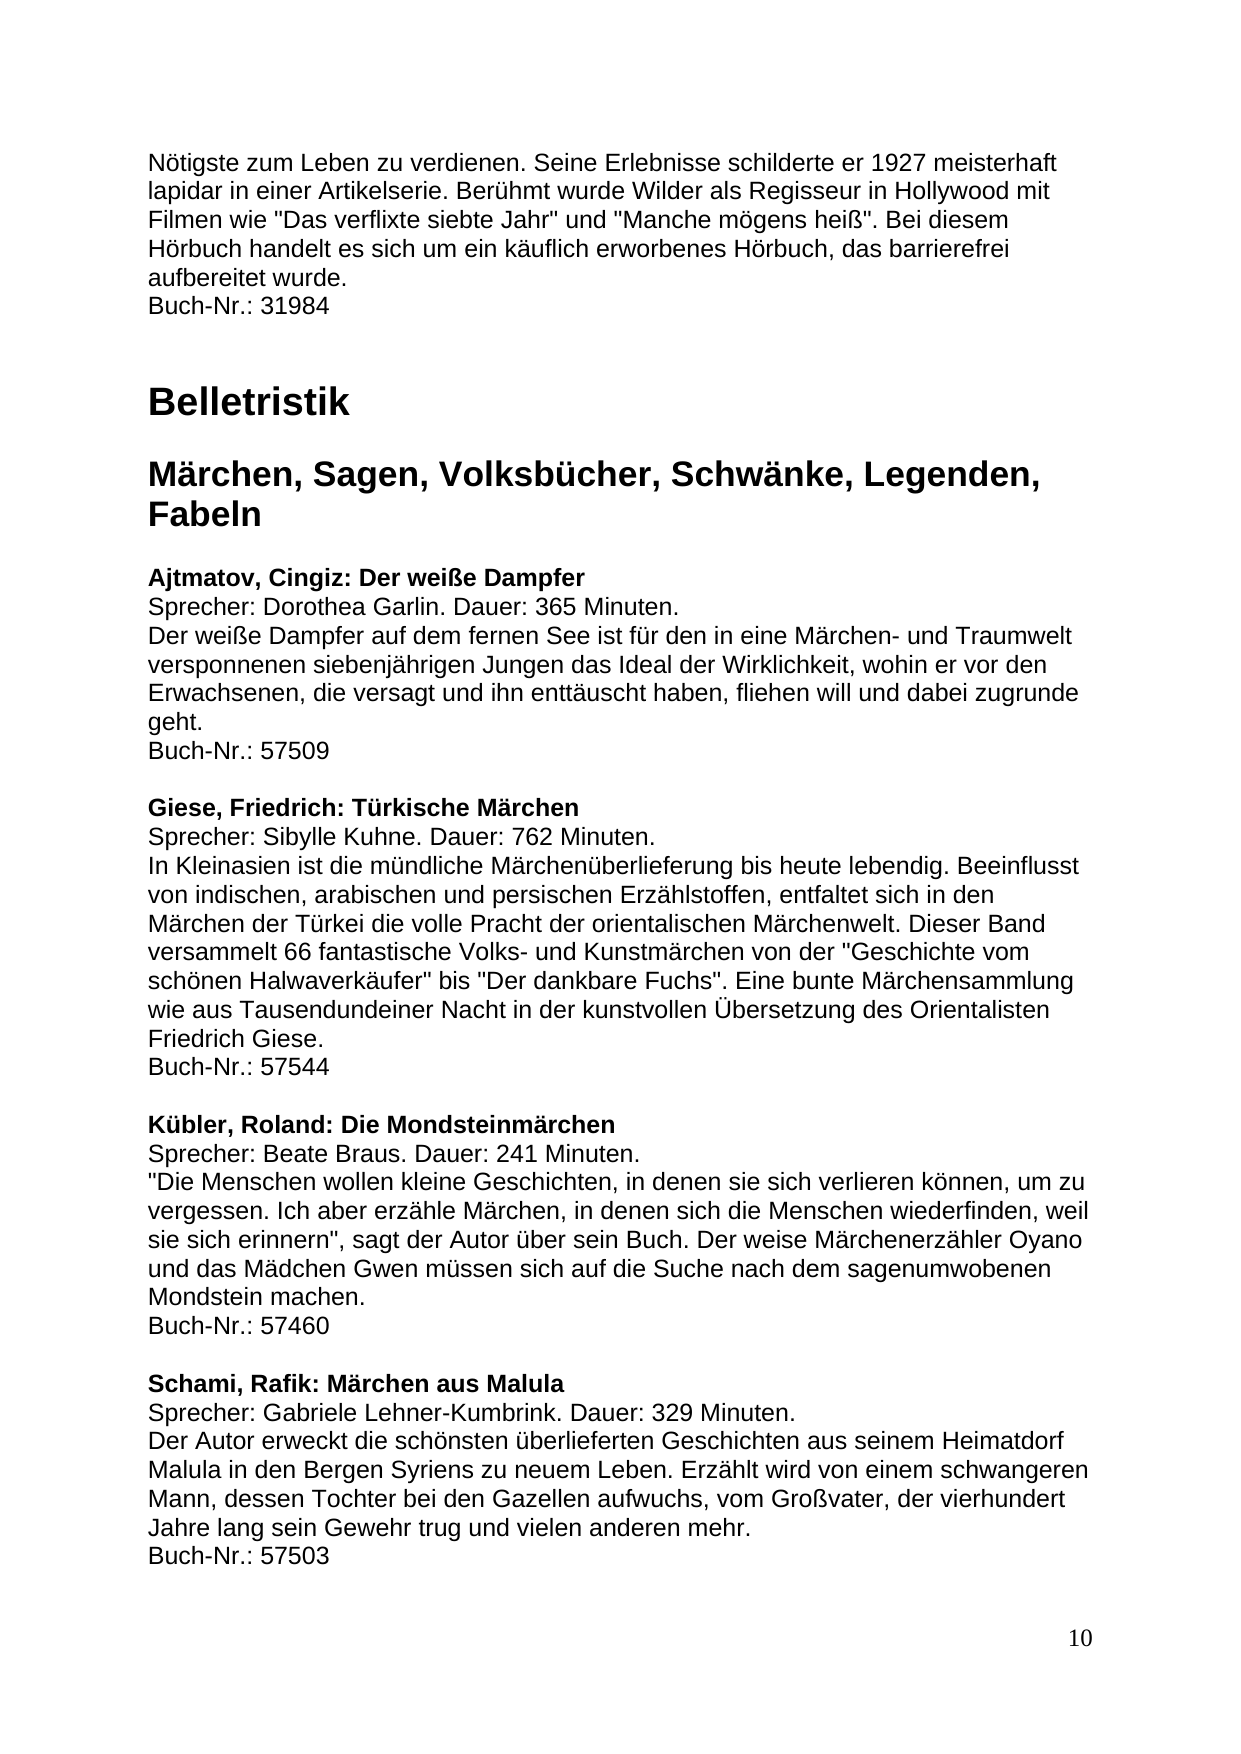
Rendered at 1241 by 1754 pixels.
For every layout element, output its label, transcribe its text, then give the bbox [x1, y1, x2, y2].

subtitle Märchen, Sagen, Volksbücher, Schwänke, Legenden, Fabeln [148, 453, 1093, 534]
subtitle Belletristik [148, 378, 1093, 424]
text Giese, Friedrich: Türkische Märchen [148, 765, 1093, 822]
text Sprecher: Sibylle Kuhne. Dauer: 762 Minuten. In Kleinasien ist die mündliche Märchenüberlieferung bis heute lebendig. Beeinflusst von indischen, arabischen und persischen Erzählstoffen, entfaltet sich in den Märchen der Türkei die volle Pracht der orientalischen Märchenwelt. Dieser Band versammelt 66 fantastische Volks- und Kunstmärchen von der "Geschichte vom schönen Halwaverkäufer" bis "Der dankbare Fuchs". Eine bunte Märchensammlung wie aus Tausendundeiner Nacht in der kunstvollen Übersetzung des Orientalisten Friedrich Giese. Buch-Nr.: 57544 [148, 822, 1093, 1081]
text Kübler, Roland: Die Mondsteinmärchen [148, 1081, 1093, 1139]
text Ajtmatov, Cingiz: Der weiße Dampfer [148, 563, 1093, 592]
text Schami, Rafik: Märchen aus Malula [148, 1340, 1093, 1397]
text Sprecher: Dorothea Garlin. Dauer: 365 Minuten. Der weiße Dampfer auf dem fernen See ist für den in eine Märchen- und Traumwelt versponnenen siebenjährigen Jungen das Ideal der Wirklichkeit, wohin er vor den Erwachsenen, die versagt und ihn enttäuscht haben, fliehen will und dabei zugrunde geht. Buch-Nr.: 57509 [148, 592, 1093, 765]
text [148, 148, 1093, 320]
text Sprecher: Beate Braus. Dauer: 241 Minuten. "Die Menschen wollen kleine Geschichten, in denen sie sich verlieren können, um zu vergessen. Ich aber erzähle Märchen, in denen sich die Menschen wiederfinden, weil sie sich erinnern", sagt der Autor über sein Buch. Der weise Märchenerzähler Oyano und das Mädchen Gwen müssen sich auf die Suche nach dem sagenumwobenen Mondstein machen. Buch-Nr.: 57460 [148, 1139, 1093, 1340]
text Sprecher: Gabriele Lehner-Kumbrink. Dauer: 329 Minuten. Der Autor erweckt die schönsten überlieferten Geschichten aus seinem Heimatdorf Malula in den Bergen Syriens zu neuem Leben. Erzählt wird von einem schwangeren Mann, dessen Tochter bei den Gazellen aufwuchs, vom Großvater, der vierhundert Jahre lang sein Gewehr trug und vielen anderen mehr. Buch-Nr.: 57503 [148, 1397, 1093, 1570]
